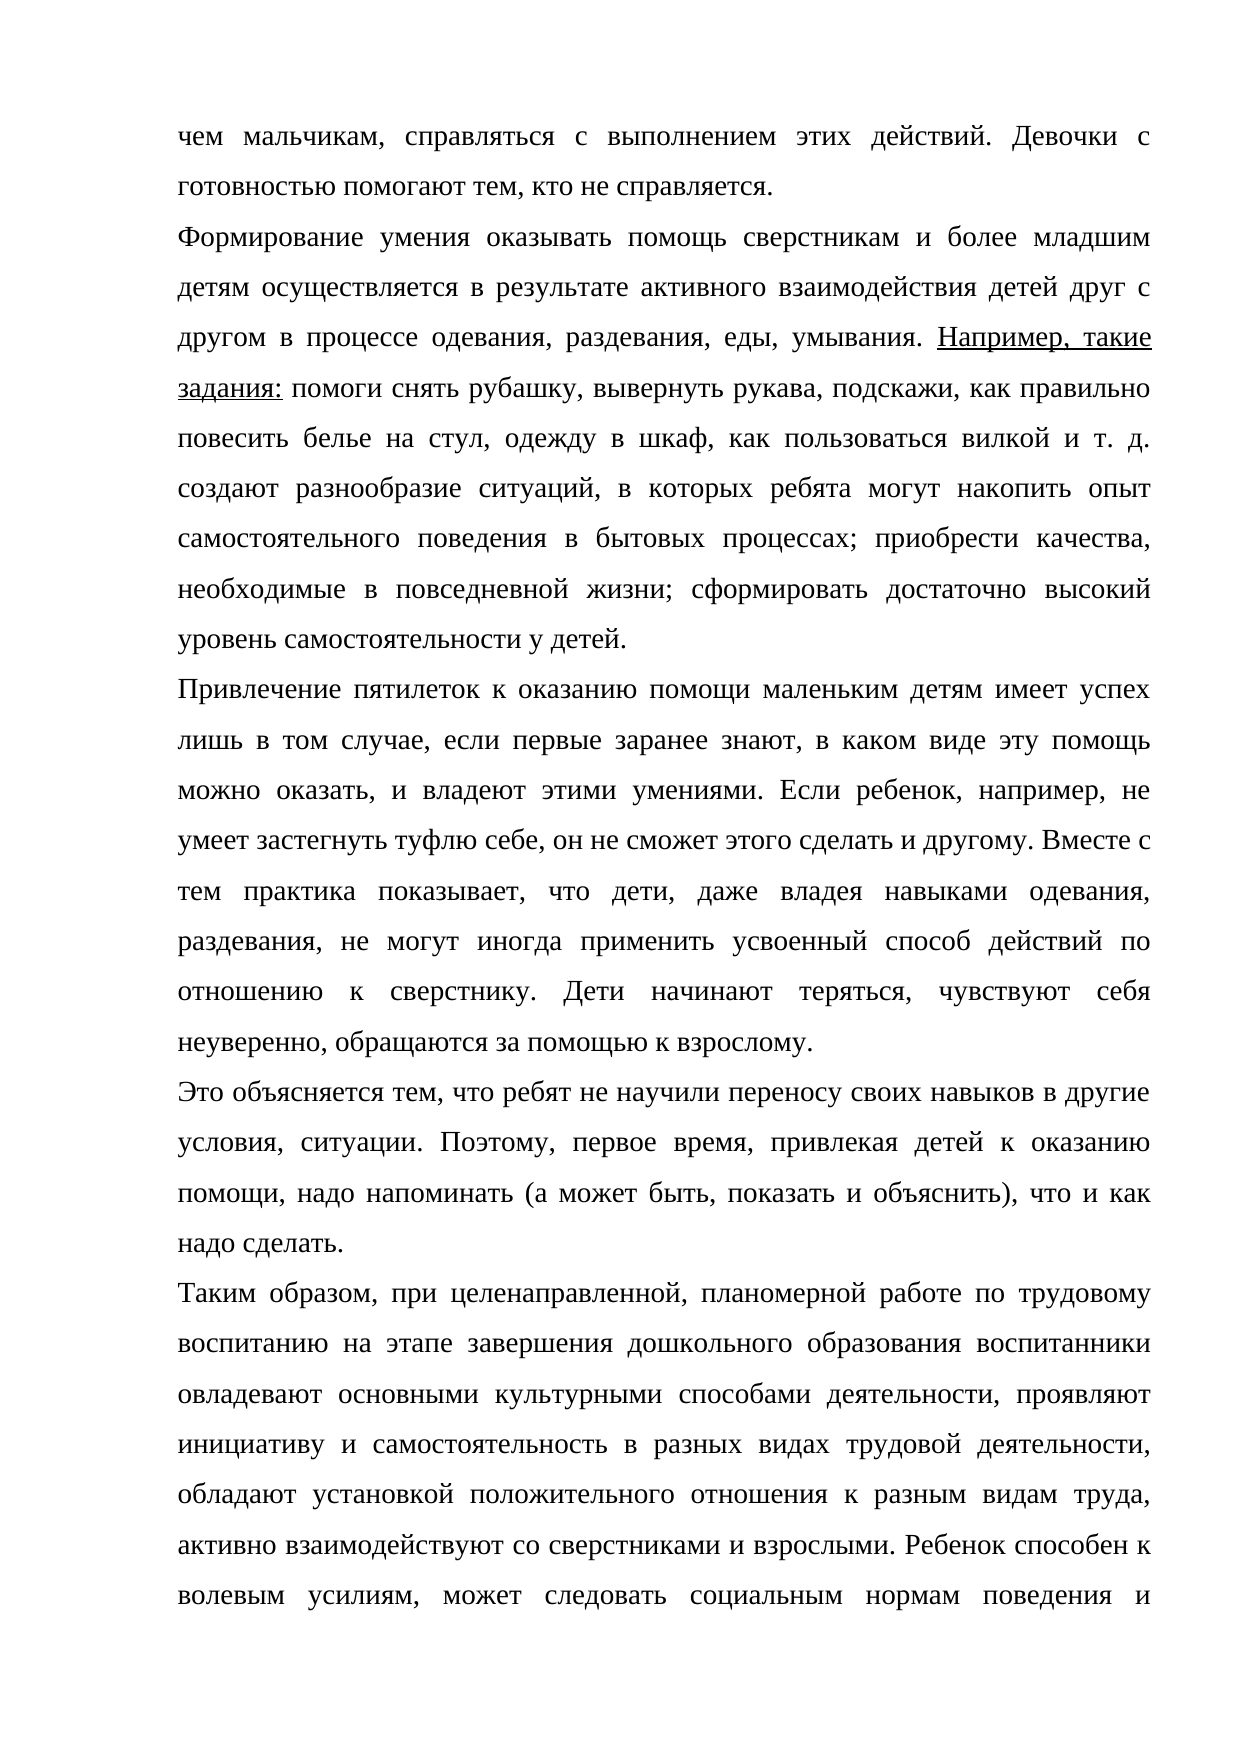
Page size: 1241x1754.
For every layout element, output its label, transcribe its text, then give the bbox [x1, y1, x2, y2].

text Привлечение пятилеток к оказанию помощи маленьким детям имеет успех лишь в том случае, если первые заранее знают, в каком виде эту помощь можно оказать, и владеют этими умениями. Если ребенок, например, не умеет застегнуть туфлю себе, он не сможет этого сделать и другому. Вместе с тем практика показывает, что дети, даже владея навыками одевания, раздевания, не могут иногда применить усвоенный способ действий по отношению к сверстнику. Дети начинают теряться, чувствуют себя неуверенно, обращаются за помощью к взрослому. [177, 672, 1152, 1057]
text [177, 118, 1152, 202]
text Это объясняется тем, что ребят не научили переносу своих навыков в другие условия, ситуации. Поэтому, первое время, привлекая детей к оказанию помощи, надо напоминать (а может быть, показать и объяснить), что и как надо сделать. [177, 1074, 1152, 1258]
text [177, 1275, 1152, 1611]
text Формирование умения оказывать помощь сверстникам и более младшим детям осуществляется в результате активного взаимодействия детей друг с другом в процессе одевания, раздевания, еды, умывания. Например, такие задания: помоги снять рубашку, вывернуть рукава, подскажи, как правильно повесить белье на стул, одежду в шкаф, как пользоваться вилкой и т. д. создают разнообразие ситуаций, в которых ребята могут накопить опыт самостоятельного поведения в бытовых процессах; приобрести качества, необходимые в повседневной жизни; сформировать достаточно высокий уровень самостоятельности у детей. [177, 219, 1152, 655]
